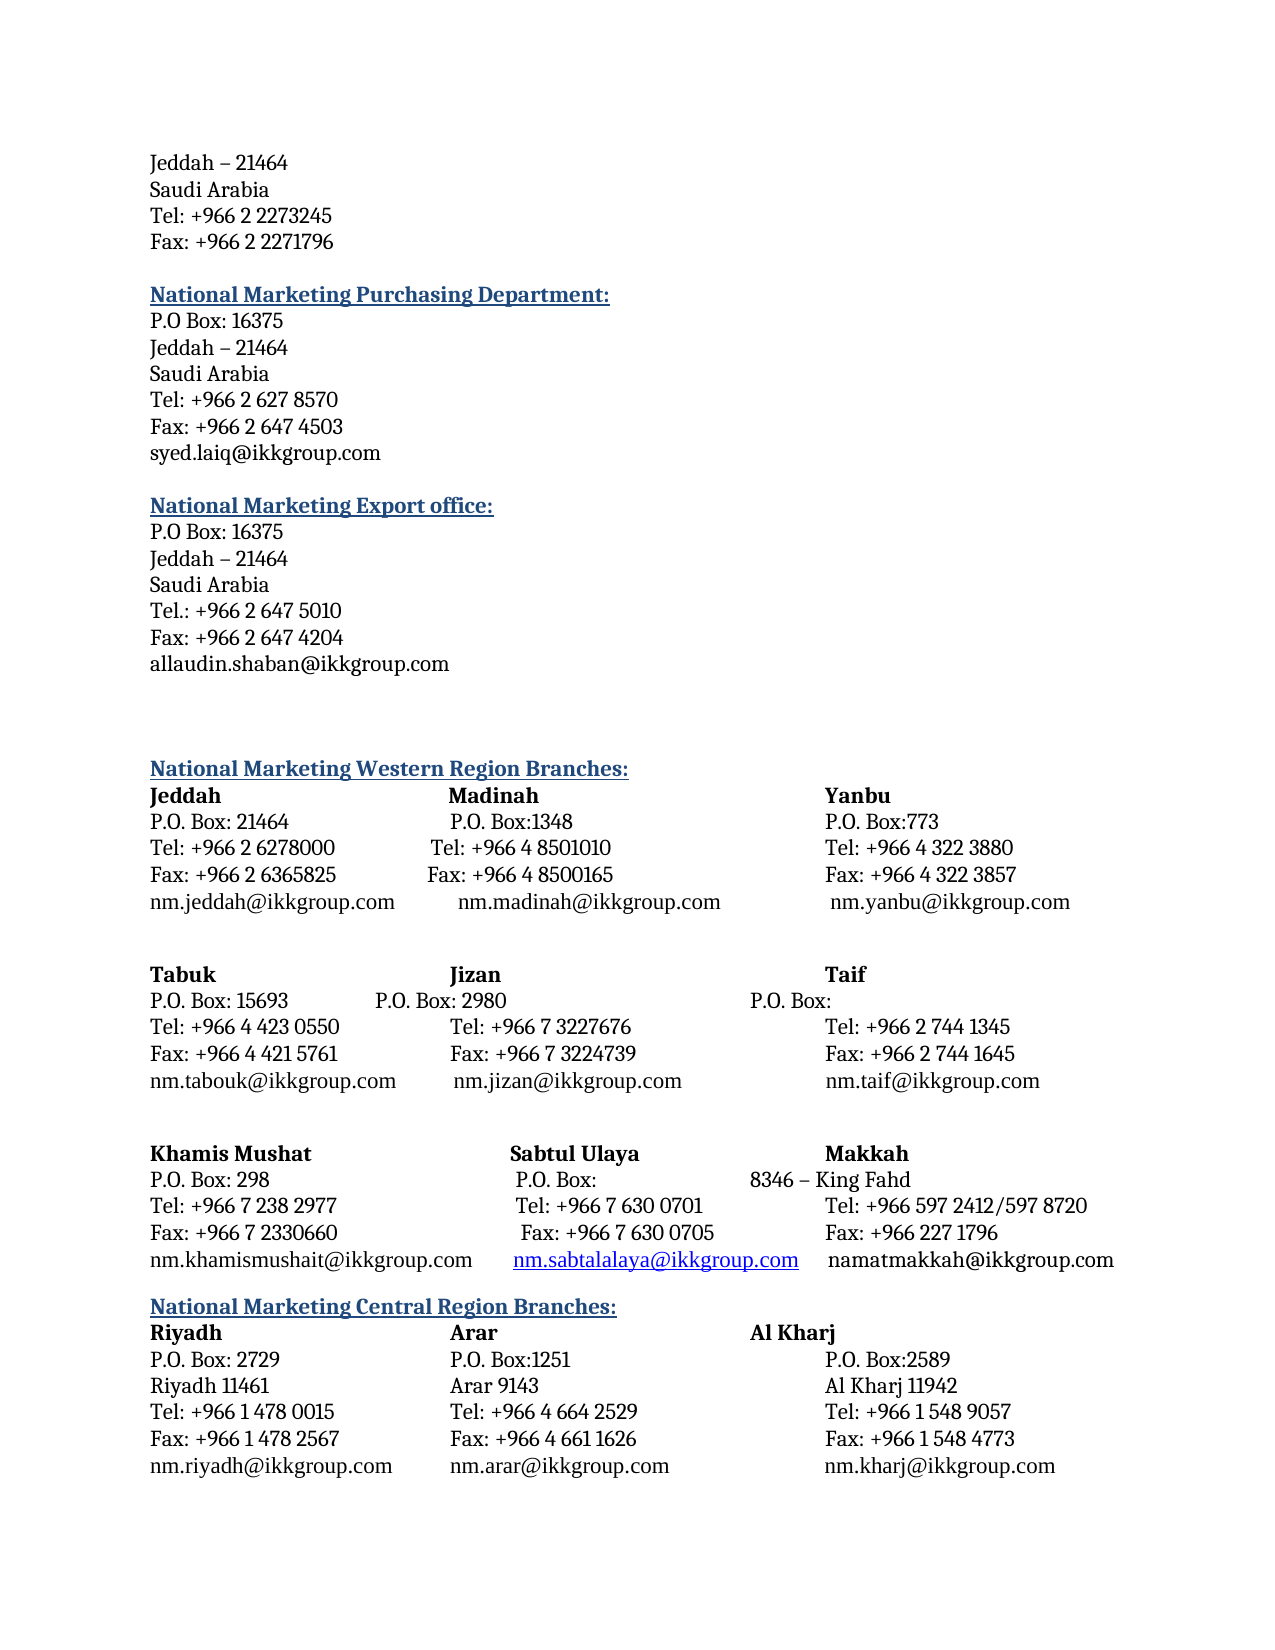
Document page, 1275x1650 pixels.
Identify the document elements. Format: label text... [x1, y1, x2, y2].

text P.O. Box: 298 P.O. Box: 8346 – King Fahd [150, 1167, 1125, 1193]
text Tel: +966 7 238 2977 Tel: +966 7 630 0701 Tel: +966 597 2412/597 8720 [150, 1193, 1125, 1219]
text nm.tabouk@ikkgroup.com nm.jizan@ikkgroup.com nm.taif@ikkgroup.com [150, 1067, 1125, 1093]
text Fax: +966 7 2330660 Fax: +966 7 630 0705 Fax: +966 227 1796 [150, 1219, 1125, 1246]
text Jeddah Madinah Yanbu [150, 782, 1125, 809]
text Fax: +966 2 647 4204 [150, 624, 1125, 651]
text Tel: +966 1 478 0015 Tel: +966 4 664 2529 Tel: +966 1 548 9057 [150, 1399, 1125, 1426]
text Fax: +966 2 2271796 [150, 229, 1125, 255]
text P.O. Box: 21464 P.O. Box:1348 P.O. Box:773 [150, 809, 1125, 835]
text Fax: +966 2 6365825 Fax: +966 4 8500165 Fax: +966 4 322 3857 [150, 862, 1125, 888]
text Tel: +966 4 423 0550 Tel: +966 7 3227676 Tel: +966 2 744 1345 [150, 1014, 1125, 1041]
text Riyadh 11461 Arar 9143 Al Kharj 11942 [150, 1373, 1125, 1399]
text Fax: +966 1 478 2567 Fax: +966 4 661 1626 Fax: +966 1 548 4773 [150, 1426, 1125, 1452]
text Tel: +966 2 2273245 [150, 203, 1125, 229]
text syed.laiq@ikkgroup.com [150, 440, 1125, 466]
text Khamis Mushat Sabtul Ulaya Makkah [150, 1140, 1125, 1167]
text Jeddah – 21464 [150, 150, 1125, 176]
text National Marketing Central Region Branches: [150, 1294, 1125, 1320]
text Tel: +966 2 627 8570 [150, 387, 1125, 413]
text Jeddah – 21464 [150, 334, 1125, 361]
text allaudin.shaban@ikkgroup.com [150, 651, 1125, 677]
text Saudi Arabia [150, 361, 1125, 387]
text Fax: +966 4 421 5761 Fax: +966 7 3224739 Fax: +966 2 744 1645 [150, 1041, 1125, 1067]
text Tel: +966 2 6278000 Tel: +966 4 8501010 Tel: +966 4 322 3880 [150, 835, 1125, 862]
text Tabuk Jizan Taif [150, 961, 1125, 988]
text P.O. Box: 15693 P.O. Box: 2980 P.O. Box: [150, 988, 1125, 1014]
text Jeddah – 21464 [150, 545, 1125, 572]
text Tel.: +966 2 647 5010 [150, 598, 1125, 624]
text P.O. Box: 2729 P.O. Box:1251 P.O. Box:2589 [150, 1346, 1125, 1373]
text National Marketing Western Region Branches: [150, 756, 1125, 782]
text P.O Box: 16375 [150, 519, 1125, 545]
text nm.jeddah@ikkgroup.com nm.madinah@ikkgroup.com nm.yanbu@ikkgroup.com [150, 888, 1125, 914]
text nm.riyadh@ikkgroup.com nm.arar@ikkgroup.com nm.kharj@ikkgroup.com [150, 1452, 1125, 1478]
text Saudi Arabia [150, 572, 1125, 598]
text nm.khamismushait@ikkgroup.com nm.sabtalalaya@ikkgroup.com namatmakkah@ikkgroup.com [150, 1246, 1125, 1273]
text Saudi Arabia [150, 176, 1125, 203]
text National Marketing Purchasing Department: [150, 282, 1125, 308]
text National Marketing Export office: [150, 493, 1125, 519]
text Riyadh Arar Al Kharj [150, 1320, 1125, 1346]
text P.O Box: 16375 [150, 308, 1125, 334]
text Fax: +966 2 647 4503 [150, 413, 1125, 440]
